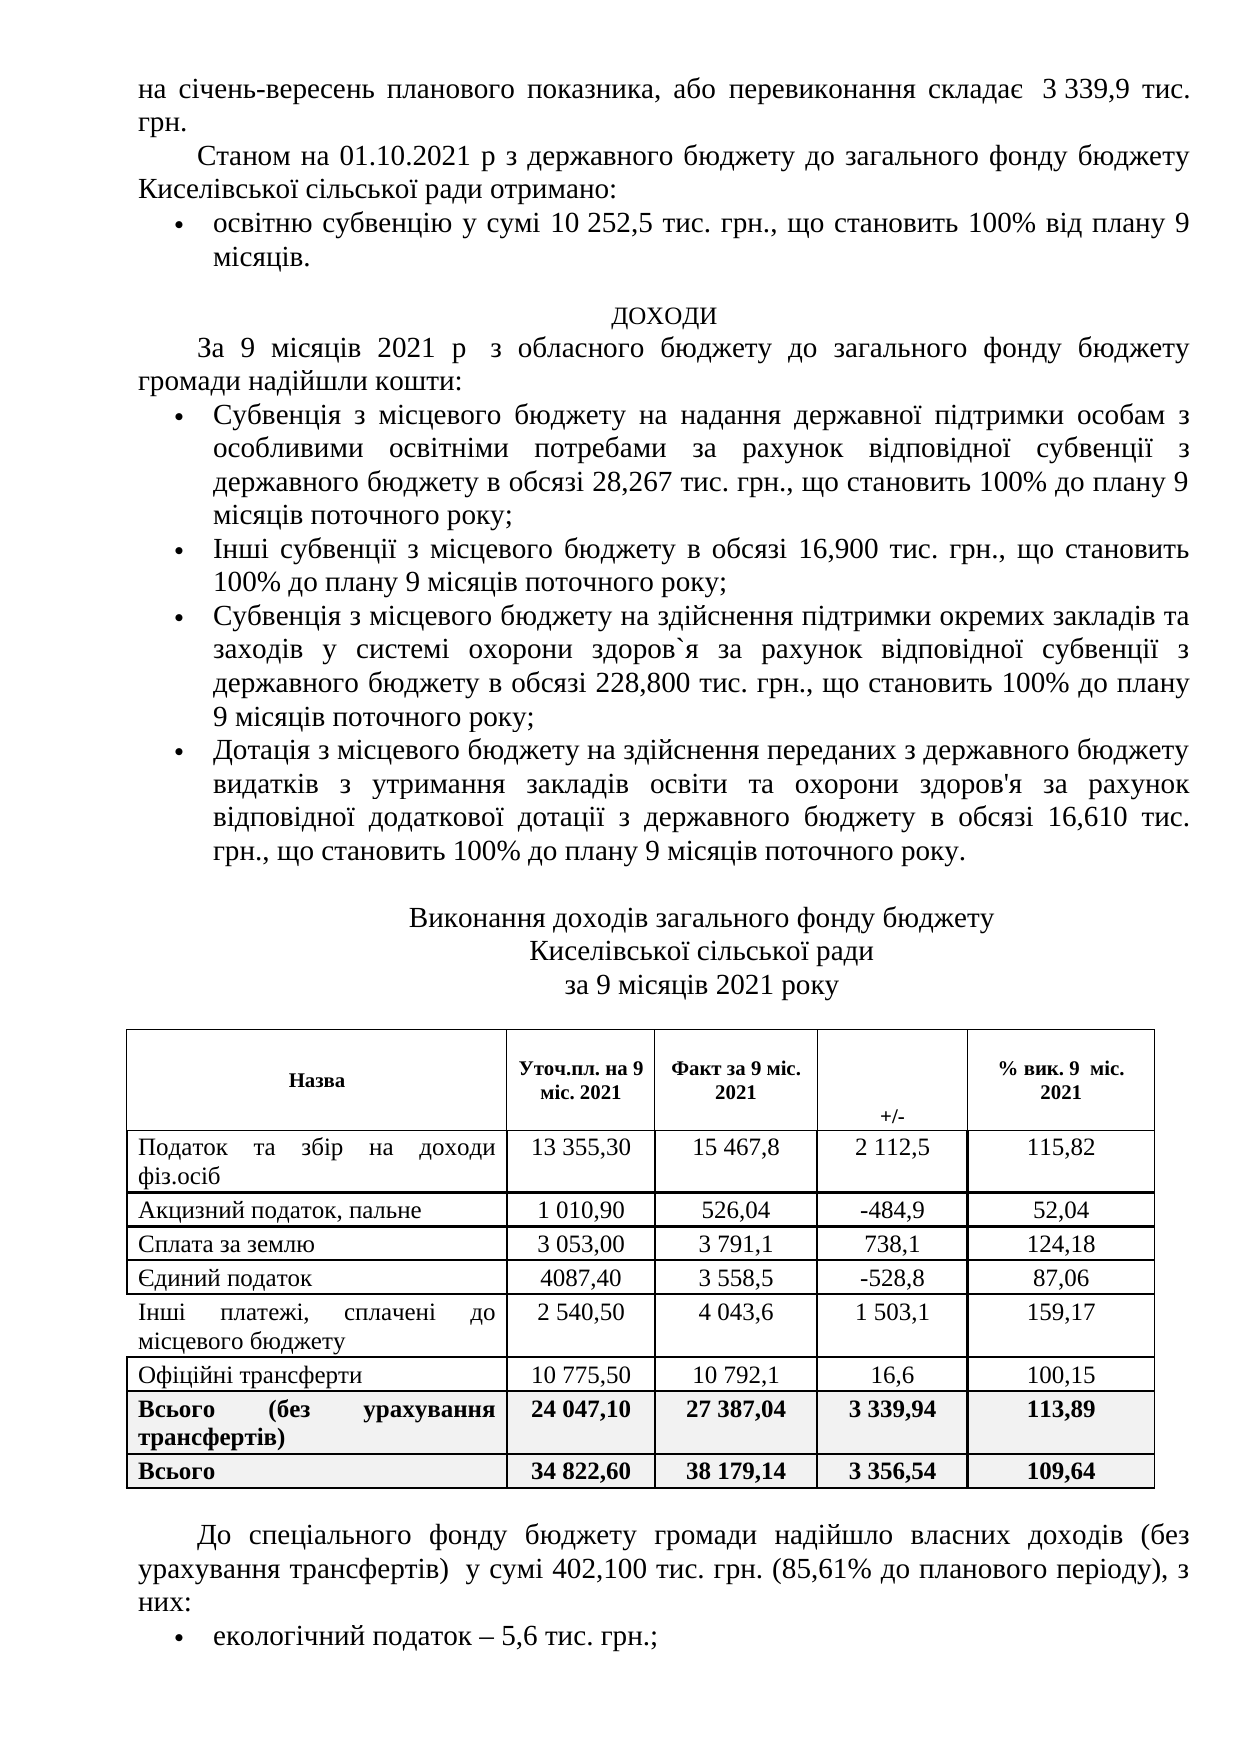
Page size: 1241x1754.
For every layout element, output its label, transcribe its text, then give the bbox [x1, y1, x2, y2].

table_cell 100,15 [969, 1358, 1154, 1390]
text ДОХОДИ [138, 301, 1191, 330]
table_cell Податок та збір на доходи фіз.осіб [128, 1131, 506, 1191]
table_cell -528,8 [818, 1261, 966, 1293]
table_cell Всього [128, 1455, 506, 1487]
list екологічний податок – 5,6 тис. грн.; [175, 1618, 1191, 1652]
table_cell 4 043,6 [656, 1295, 816, 1356]
table_cell 3 356,54 [818, 1455, 966, 1487]
list Виконання доходів загального фонду бюджету [213, 900, 1191, 933]
table_header Назва [127, 1030, 506, 1130]
table_cell 3 791,1 [656, 1228, 816, 1259]
table_cell 526,04 [656, 1194, 816, 1225]
table_cell 13 355,30 [508, 1131, 654, 1191]
table_cell Єдиний податок [128, 1261, 506, 1293]
table_cell Всього (без урахування трансфертів) [128, 1392, 506, 1453]
table_header +/- [818, 1030, 967, 1130]
table_cell Сплата за землю [128, 1228, 506, 1259]
table_cell 3 558,5 [656, 1261, 816, 1293]
list освітню субвенцію у сумі 10 252,5 тис. грн., що становить 100% від плану 9 місяців. [175, 205, 1191, 272]
table_cell 738,1 [818, 1228, 966, 1259]
table_header % вик. 9 міс. 2021 [968, 1030, 1154, 1130]
table_cell 52,04 [969, 1194, 1154, 1225]
list за 9 місяців 2021 року [213, 967, 1191, 1001]
list Субвенція з місцевого бюджету на надання державної підтримки особам з особливими освітніми потребами за рахунок відповідної субвенції з державного бюджету в обсязі 28,267 тис. грн., що становить 100% до плану 9 місяців поточного року; [175, 397, 1191, 531]
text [138, 71, 1191, 138]
table_cell 115,82 [969, 1131, 1154, 1191]
table_cell 34 822,60 [508, 1455, 654, 1487]
table_cell 124,18 [969, 1228, 1154, 1259]
table_cell 2 112,5 [818, 1131, 966, 1191]
table_cell 2 540,50 [508, 1295, 654, 1356]
table_cell 4087,40 [508, 1261, 654, 1293]
list Інші субвенції з місцевого бюджету в обсязі 16,900 тис. грн., що становить 100% до плану 9 місяців поточного року; [175, 531, 1191, 598]
list Киселівської сільської ради [213, 933, 1191, 967]
table_cell 15 467,8 [656, 1131, 816, 1191]
table_cell 27 387,04 [656, 1392, 816, 1453]
table_cell 3 339,94 [818, 1392, 966, 1453]
table_cell 10 792,1 [656, 1358, 816, 1390]
table_cell 38 179,14 [656, 1455, 816, 1487]
table_cell 24 047,10 [508, 1392, 654, 1453]
list Субвенція з місцевого бюджету на здійснення підтримки окремих закладів та заходів у системі охорони здоров`я за рахунок відповідної субвенції з державного бюджету в обсязі 228,800 тис. грн., що становить 100% до плану 9 місяців поточного року; [175, 598, 1191, 732]
table_cell 159,17 [969, 1295, 1154, 1356]
table_cell 3 053,00 [508, 1228, 654, 1259]
table_cell 16,6 [818, 1358, 966, 1390]
table_cell 1 503,1 [818, 1295, 966, 1356]
table_cell 87,06 [969, 1261, 1154, 1293]
table_header Факт за 9 міс. 2021 [655, 1030, 817, 1130]
text До спеціального фонду бюджету громади надійшло власних доходів (без урахування трансфертів) у сумі 402,100 тис. грн. (85,61% до планового періоду), з них: [138, 1517, 1191, 1618]
table_cell -484,9 [818, 1194, 966, 1225]
text Станом на 01.10.2021 р з державного бюджету до загального фонду бюджету Киселівської сільської ради отримано: [138, 138, 1191, 205]
table_header Уточ.пл. на 9 міс. 2021 [507, 1030, 654, 1130]
table_cell 1 010,90 [508, 1194, 654, 1225]
text За 9 місяців 2021 р з обласного бюджету до загального фонду бюджету громади надійшли кошти: [138, 330, 1191, 397]
table_cell Акцизний податок, пальне [128, 1194, 506, 1225]
list Дотація з місцевого бюджету на здійснення переданих з державного бюджету видатків з утримання закладів освіти та охорони здоров'я за рахунок відповідної додаткової дотації з державного бюджету в обсязі 16,610 тис. грн., що становить 100% до плану 9 місяців поточного року. [175, 732, 1191, 866]
table_cell Інші платежі, сплачені до місцевого бюджету [127, 1295, 506, 1356]
table_cell 10 775,50 [508, 1358, 654, 1390]
table_cell 109,64 [969, 1455, 1154, 1487]
table_cell Офіційні трансферти [128, 1358, 506, 1390]
table_cell 113,89 [969, 1392, 1154, 1453]
